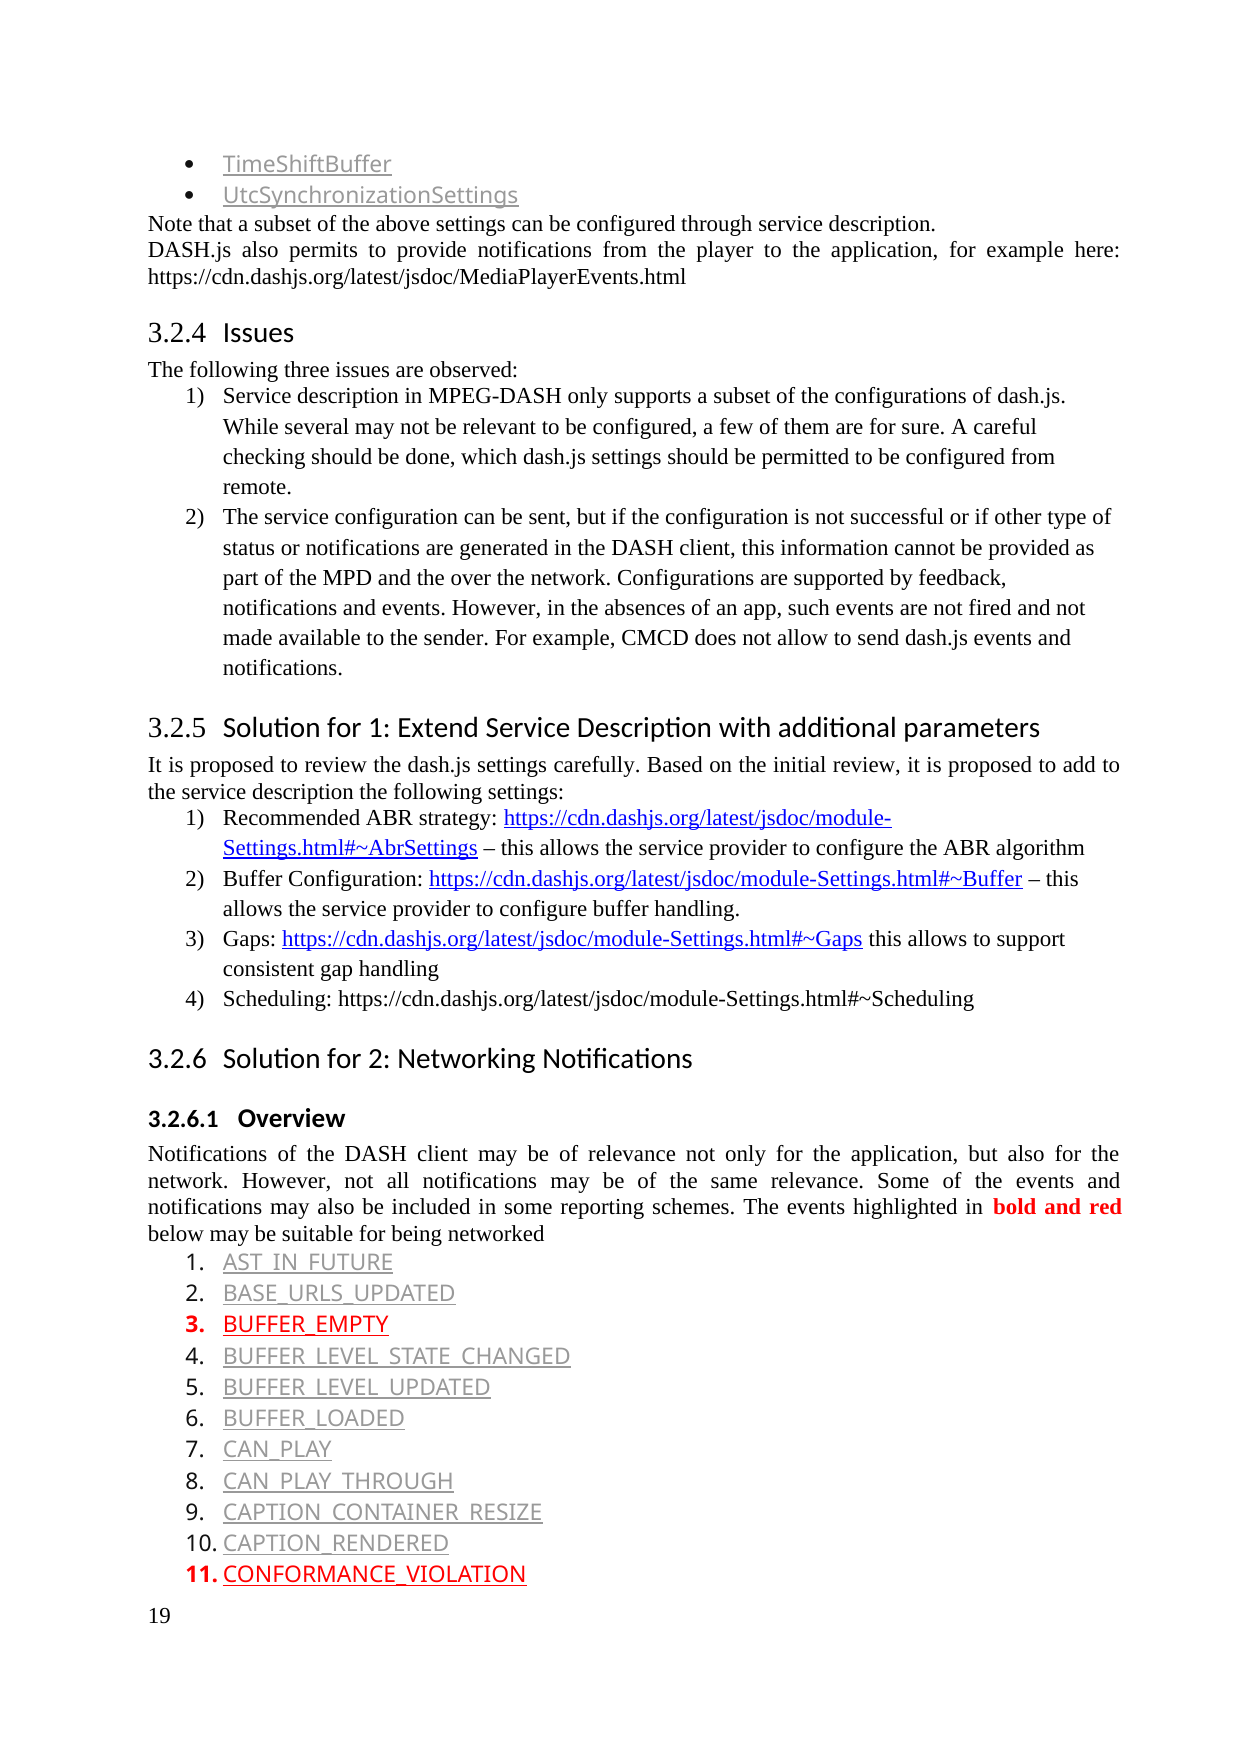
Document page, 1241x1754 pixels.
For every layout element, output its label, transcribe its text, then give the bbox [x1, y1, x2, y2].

text Note that a subset of the above settings can be configured through service description. [148, 210, 1122, 237]
list BASE_URLS_UPDATED [185, 1277, 1122, 1308]
list TimeShiftBuffer [185, 148, 1122, 179]
list UtcSynchronizationSettings [185, 179, 1122, 210]
list CAN_PLAY_THROUGH [185, 1465, 1122, 1496]
list Buffer Configuration: https://cdn.dashjs.org/latest/jsdoc/module-Settings.html#~Buffer – this allows the service provider to configure buffer handling. [185, 864, 1122, 921]
subtitle Overview [148, 1101, 1122, 1134]
list CAPTION_RENDERED [185, 1527, 1122, 1558]
list The service configuration can be sent, but if the configuration is not successful or if other type of status or notifications are generated in the DASH client, this information cannot be provided as part of the MPD and the over the network. Configurations are supported by feedback, notifications and events. However, in the absences of an app, such events are not fired and not made available to the sender. For example, CMCD does not allow to send dash.js events and notifications. [185, 503, 1122, 681]
list CAPTION_CONTAINER_RESIZE [185, 1496, 1122, 1527]
list Scheduling: https://cdn.dashjs.org/latest/jsdoc/module-Settings.html#~Scheduling [185, 985, 1122, 1012]
list AST_IN_FUTURE [185, 1246, 1122, 1277]
text DASH.js also permits to provide notifications from the player to the application, for example here: https://cdn.dashjs.org/latest/jsdoc/MediaPlayerEvents.html [148, 237, 1122, 289]
list BUFFER_LEVEL_UPDATED [185, 1371, 1122, 1402]
text Notifications of the DASH client may be of relevance not only for the application, but also for the network. However, not all notifications may be of the same relevance. Some of the events and notifications may also be included in some reporting schemes. The events highlighted in bold and red below may be suitable for being networked [148, 1141, 1122, 1246]
list BUFFER_EMPTY [185, 1308, 1122, 1340]
list Gaps: https://cdn.dashjs.org/latest/jsdoc/module-Settings.html#~Gaps this allows to support consistent gap handling [185, 925, 1122, 982]
subtitle Solution for 2: Networking Notifications [148, 1041, 1122, 1076]
text The following three issues are observed: [148, 356, 1122, 382]
subtitle Issues [148, 314, 1122, 350]
list BUFFER_LOADED [185, 1402, 1122, 1433]
text It is proposed to review the dash.js settings carefully. Based on the initial review, it is proposed to add to the service description the following settings: [148, 751, 1122, 804]
subtitle Solution for 1: Extend Service Description with additional parameters [148, 709, 1122, 745]
list CONFORMANCE_VIOLATION [185, 1558, 1122, 1590]
list Service description in MPEG-DASH only supports a subset of the configurations of dash.js. While several may not be relevant to be configured, a few of them are for sure. A careful checking should be done, which dash.js settings should be permitted to be configured from remote. [185, 382, 1122, 499]
list Recommended ABR strategy: https://cdn.dashjs.org/latest/jsdoc/module-Settings.html#~AbrSettings – this allows the service provider to configure the ABR algorithm [185, 804, 1122, 861]
list BUFFER_LEVEL_STATE_CHANGED [185, 1340, 1122, 1371]
list CAN_PLAY [185, 1433, 1122, 1465]
